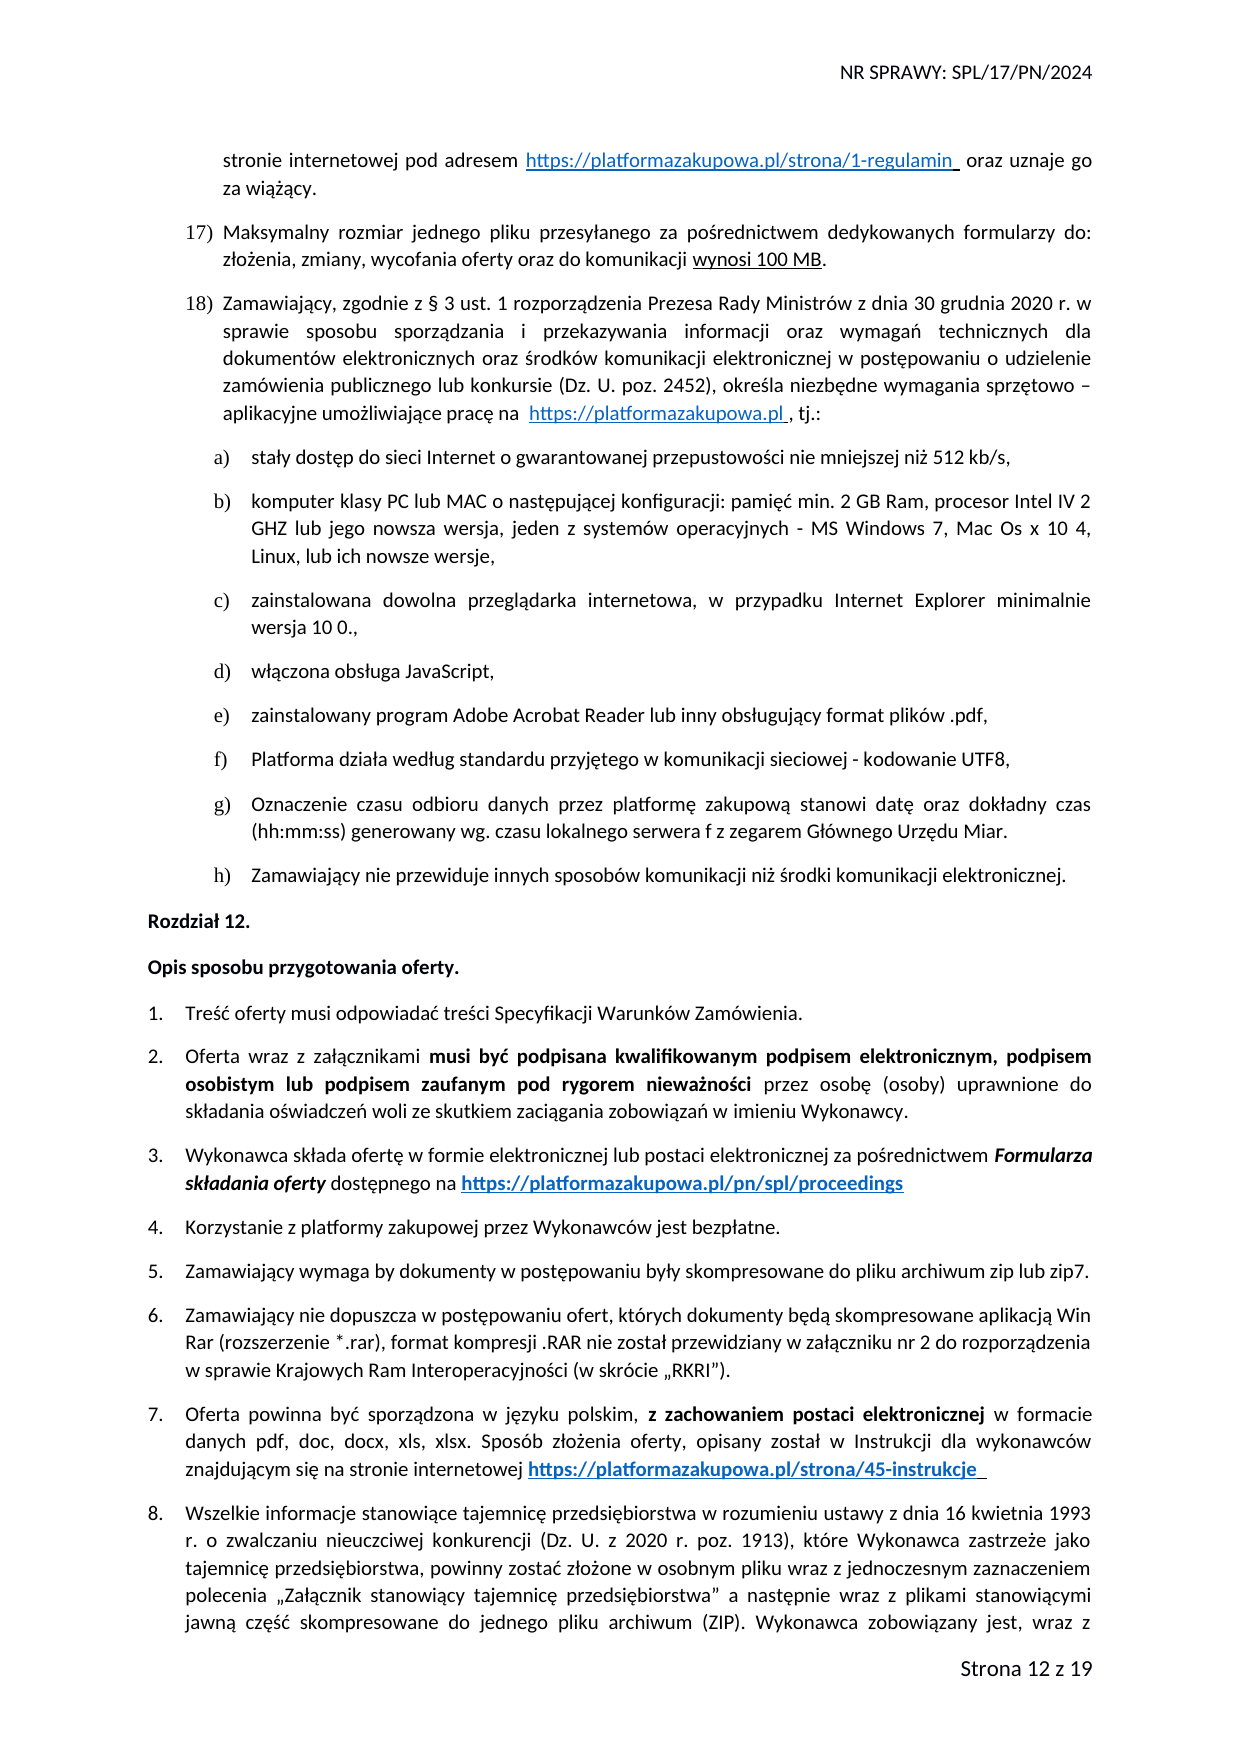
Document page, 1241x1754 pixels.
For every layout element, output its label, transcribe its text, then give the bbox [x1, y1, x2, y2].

text Opis sposobu przygotowania oferty. [148, 954, 1093, 979]
list komputer klasy PC lub MAC o następującej konfiguracji: pamięć min. 2 GB Ram, procesor Intel IV 2 GHZ lub jego nowsza wersja, jeden z systemów operacyjnych - MS Windows 7, Mac Os x 10 4, Linux, lub ich nowsze wersje, [213, 488, 1093, 568]
list Zamawiający wymaga by dokumenty w postępowaniu były skompresowane do pliku archiwum zip lub zip7. [148, 1258, 1093, 1283]
list Treść oferty musi odpowiadać treści Specyfikacji Warunków Zamówienia. [148, 1000, 1093, 1025]
list Zamawiający, zgodnie z § 3 ust. 1 rozporządzenia Prezesa Rady Ministrów z dnia 30 grudnia 2020 r. w sprawie sposobu sporządzania i przekazywania informacji oraz wymagań technicznych dla dokumentów elektronicznych oraz środków komunikacji elektronicznej w postępowaniu o udzielenie zamówienia publicznego lub konkursie (Dz. U. poz. 2452), określa niezbędne wymagania sprzętowo – aplikacyjne umożliwiające pracę na https://platformazakupowa.pl , tj.: [185, 291, 1093, 426]
list stały dostęp do sieci Internet o gwarantowanej przepustowości nie mniejszej niż 512 kb/s, [213, 444, 1093, 469]
list Maksymalny rozmiar jednego pliku przesyłanego za pośrednictwem dedykowanych formularzy do: złożenia, zmiany, wycofania oferty oraz do komunikacji wynosi 100 MB. [185, 219, 1093, 272]
list zainstalowana dowolna przeglądarka internetowa, w przypadku Internet Explorer minimalnie wersja 10 0., [213, 587, 1093, 640]
list Wykonawca składa ofertę w formie elektronicznej lub postaci elektronicznej za pośrednictwem Formularza składania oferty dostępnego na https://platformazakupowa.pl/pn/spl/proceedings [148, 1143, 1093, 1195]
list Oferta wraz z załącznikami musi być podpisana kwalifikowanym podpisem elektronicznym, podpisem osobistym lub podpisem zaufanym pod rygorem nieważności przez osobę (osoby) uprawnione do składania oświadczeń woli ze skutkiem zaciągania zobowiązań w imieniu Wykonawcy. [148, 1044, 1093, 1124]
list Zamawiający nie dopuszcza w postępowaniu ofert, których dokumenty będą skompresowane aplikacją Win Rar (rozszerzenie *.rar), format kompresji .RAR nie został przewidziany w załączniku nr 2 do rozporządzenia w sprawie Krajowych Ram Interoperacyjności (w skrócie „RKRI”). [148, 1302, 1093, 1382]
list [148, 1500, 1093, 1635]
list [185, 148, 1093, 200]
list Platforma działa według standardu przyjętego w komunikacji sieciowej - kodowanie UTF8, [213, 747, 1093, 772]
text Rozdział 12. [148, 908, 1093, 933]
list zainstalowany program Adobe Acrobat Reader lub inny obsługujący format plików .pdf, [213, 703, 1093, 728]
list Zamawiający nie przewiduje innych sposobów komunikacji niż środki komunikacji elektronicznej. [213, 862, 1093, 888]
list włączona obsługa JavaScript, [213, 658, 1093, 684]
list Oferta powinna być sporządzona w języku polskim, z zachowaniem postaci elektronicznej w formacie danych pdf, doc, docx, xls, xlsx. Sposób złożenia oferty, opisany został w Instrukcji dla wykonawców znajdującym się na stronie internetowej https://platformazakupowa.pl/strona/45-instrukcje [148, 1401, 1093, 1481]
list Oznaczenie czasu odbioru danych przez platformę zakupową stanowi datę oraz dokładny czas (hh:mm:ss) generowany wg. czasu lokalnego serwera f z zegarem Głównego Urzędu Miar. [213, 791, 1093, 843]
list Korzystanie z platformy zakupowej przez Wykonawców jest bezpłatne. [148, 1214, 1093, 1239]
